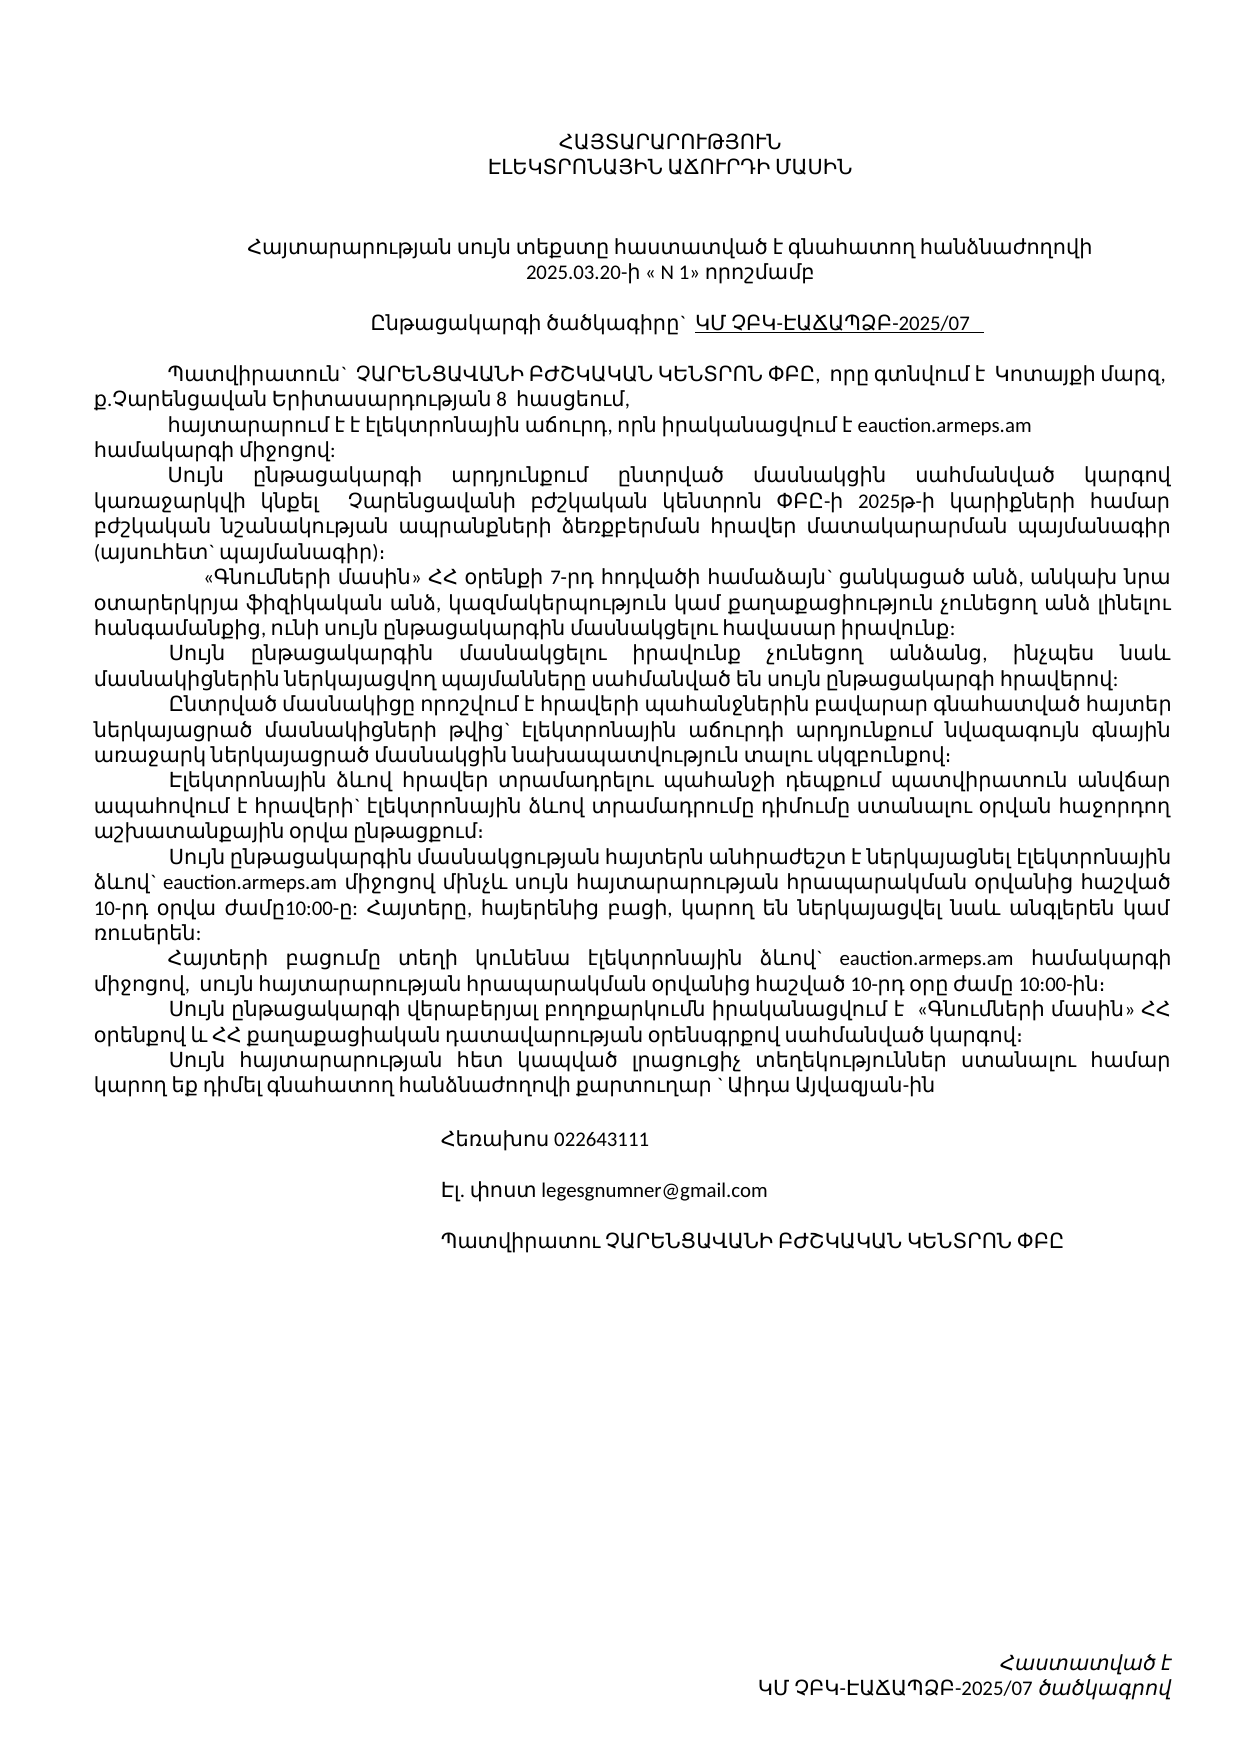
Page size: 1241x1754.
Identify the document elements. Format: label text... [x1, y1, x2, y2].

text հայտարարում է է էլեկտրոնային աճուրդ, որն իրականացվում է eauction.armeps.am համակարգի միջոցով: [94, 412, 1171, 463]
text «Գնումների մասին» ՀՀ օրենքի 7-րդ հոդվածի համաձայն` ցանկացած անձ, անկախ նրա օտարերկրյա ֆիզիկական անձ, կազմակերպություն կամ քաղաքացիություն չունեցող անձ լինելու հանգամանքից, ունի սույն ընթացակարգին մասնակցելու հավասար իրավունք: [94, 564, 1171, 641]
text Պատվիրատու ՉԱՐԵՆՑԱՎԱՆԻ ԲԺՇԿԱԿԱՆ ԿԵՆՏՐՈՆ ՓԲԸ [94, 1228, 1171, 1253]
text ԿՄ ՉԲԿ-ԷԱՃԱՊՁԲ-2025/07 ծածկագրով [94, 1675, 1171, 1701]
text Սույն ընթացակարգի վերաբերյալ բողոքարկումն իրականացվում է «Գնումների մասին» ՀՀ օրենքով և ՀՀ քաղաքացիական դատավարության օրենսգրքով սահմանված կարգով։ [94, 996, 1171, 1047]
text Սույն հայտարարության հետ կապված լրացուցիչ տեղեկություններ ստանալու համար կարող եք դիմել գնահատող հանձնաժողովի քարտուղար ` Աիդա Այվազյան-ին [94, 1047, 1171, 1098]
text 2025.03.20 -ի « N 1» որոշմամբ [94, 259, 1171, 285]
text ՀԱՅՏԱՐԱՐՈՒԹՅՈՒՆ [94, 129, 1171, 154]
text Սույն ընթացակարգի արդյունքում ընտրված մասնակցին սահմանված կարգով կառաջարկվի կնքել Չարենցավանի բժշկական կենտրոն ՓԲԸ-ի 2025թ-ի կարիքների համար բժշկական նշանակության ապրանքների ձեռքբերման հրավեր մատակարարման պայմանագիր (այսուհետ` պայմանագիր)։ [94, 463, 1171, 564]
text ԷԼԵԿՏՐՈՆԱՅԻՆ ԱՃՈՒՐԴԻ ՄԱՍԻՆ [94, 154, 1171, 180]
text Սույն ընթացակարգին մասնակցելու իրավունք չունեցող անձանց, ինչպես նաև մասնակիցներին ներկայացվող պայմանները սահմանված են սույն ընթացակարգի հրավերով: [94, 641, 1171, 691]
text Էլ. փոստ legesgnumner@gmail.com [94, 1177, 1171, 1203]
text Ընթացակարգի ծածկագիրը` ԿՄ ՉԲԿ-ԷԱՃԱՊՁԲ-2025/07 [94, 310, 1171, 336]
text Հեռախոս 022643111 [94, 1126, 1171, 1152]
text Պատվիրատուն` ՉԱՐԵՆՑԱՎԱՆԻ ԲԺՇԿԱԿԱՆ ԿԵՆՏՐՈՆ ՓԲԸ, որը գտնվում է Կոտայքի մարզ, ք.Չարենցավան Երիտասարդության 8 հասցեում, [94, 361, 1171, 412]
text Հաստատված է [94, 1650, 1171, 1675]
text Էլեկտրոնային ձևով հրավեր տրամադրելու պահանջի դեպքում պատվիրատուն անվճար ապահովում է հրավերի` էլեկտրոնային ձևով տրամադրումը դիմումը ստանալու օրվան հաջորդող աշխատանքային օրվա ընթացքում։ [94, 768, 1171, 844]
text Հայտարարության սույն տեքստը հաստատված է գնահատող հանձնաժողովի [94, 234, 1171, 259]
text Սույն ընթացակարգին մասնակցության հայտերն անհրաժեշտ է ներկայացնել էլեկտրոնային ձևով` eauction.armeps.am միջոցով մինչև սույն հայտարարության հրապարակման օրվանից հաշված 10-րդ օրվա ժամը10:00-ը: Հայտերը, հայերենից բացի, կարող են ներկայացվել նաև անգլերեն կամ ռուսերեն: [94, 844, 1171, 946]
text Հայտերի բացումը տեղի կունենա էլեկտրոնային ձևով` eauction.armeps.am համակարգի միջոցով, սույն հայտարարության հրապարակման օրվանից հաշված 10-րդ օրը ժամը 10:00-ին։ [94, 946, 1171, 996]
text Ընտրված մասնակիցը որոշվում է հրավերի պահանջներին բավարար գնահատված հայտեր ներկայացրած մասնակիցների թվից` էլեկտրոնային աճուրդի արդյունքում նվազագույն գնային առաջարկ ներկայացրած մասնակցին նախապատվություն տալու սկզբունքով։ [94, 691, 1171, 768]
